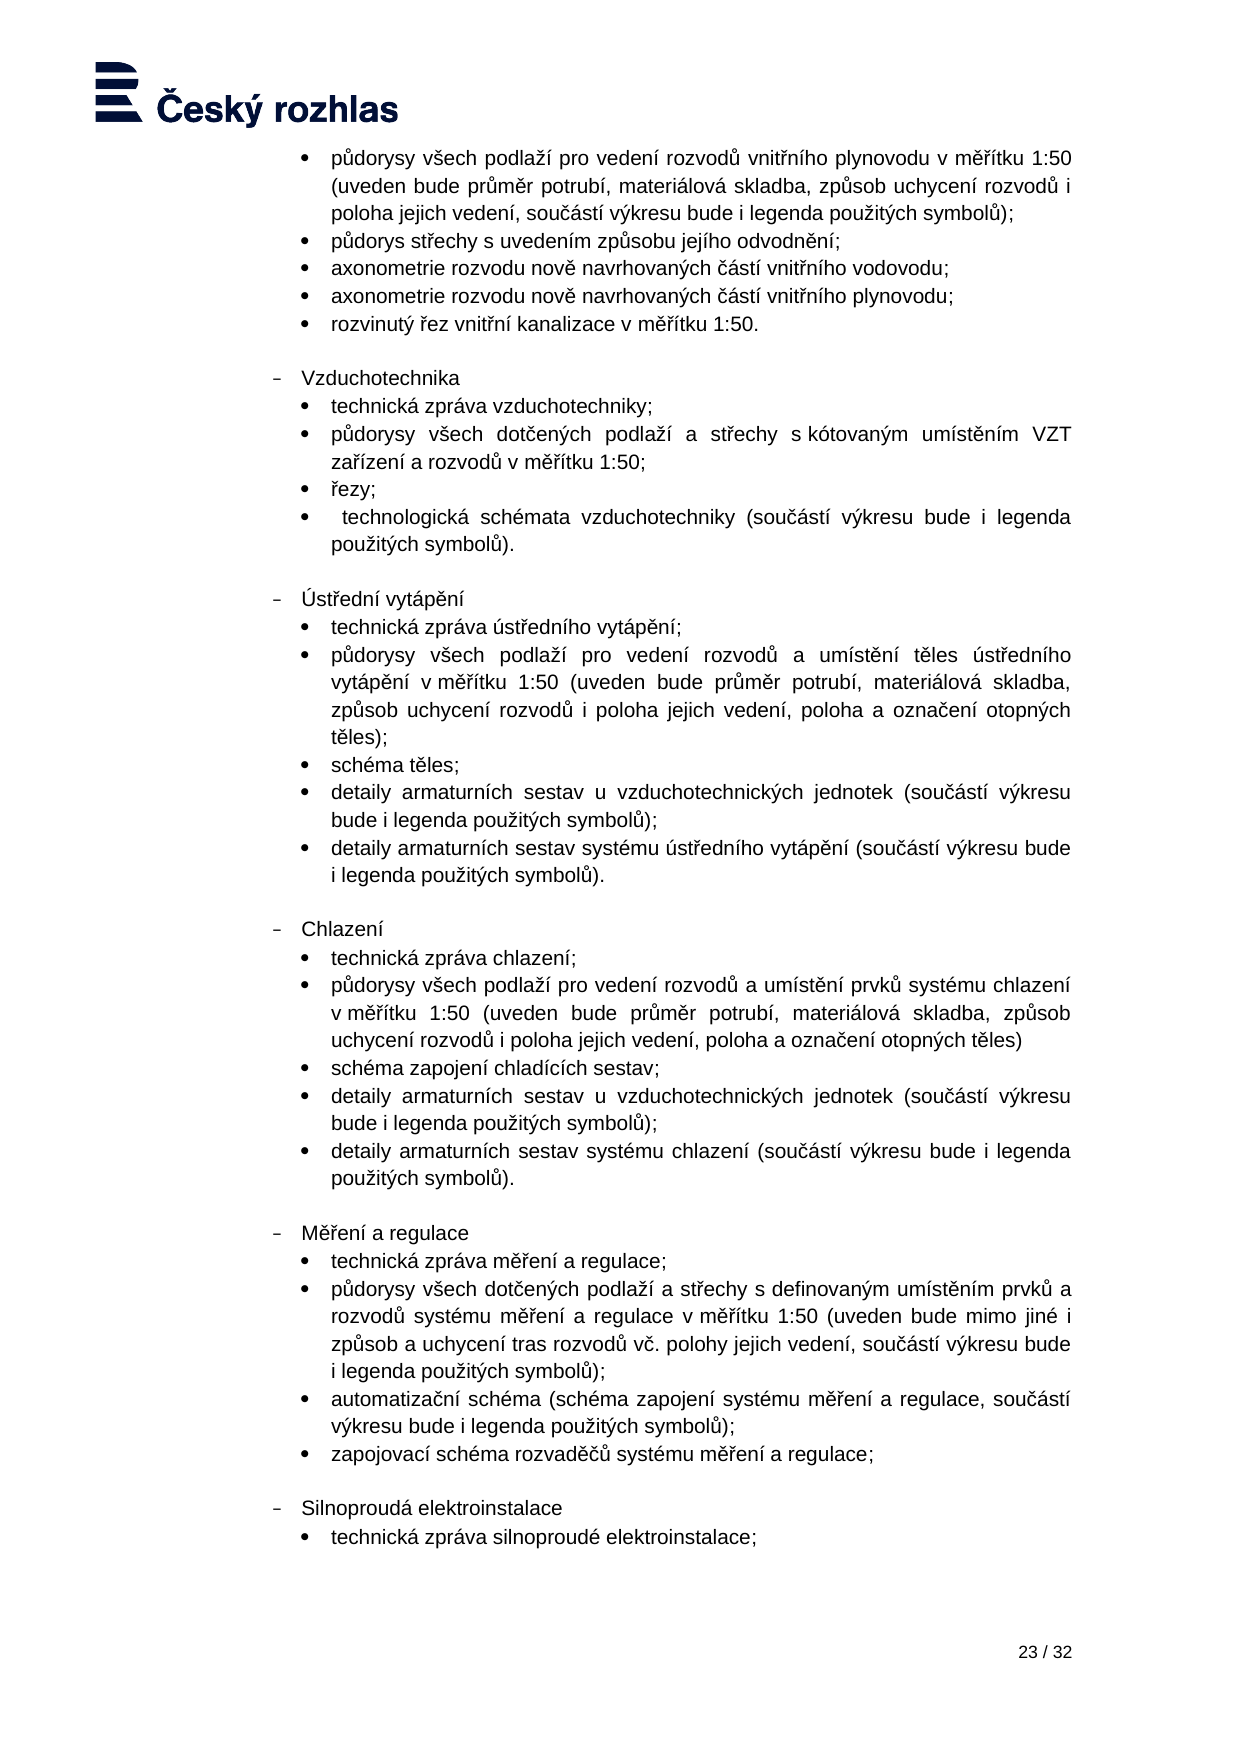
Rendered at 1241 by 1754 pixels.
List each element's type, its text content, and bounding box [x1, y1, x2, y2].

list detaily armaturních sestav systému ústředního vytápění (součástí výkresu bude i legenda použitých symbolů). [301, 835, 1072, 887]
list technická zpráva měření a regulace; [301, 1249, 1072, 1273]
list axonometrie rozvodu nově navrhovaných částí vnitřního plynovodu; [301, 284, 1072, 308]
list Měření a regulace [272, 1220, 1072, 1245]
list technická zpráva vzduchotechniky; [301, 394, 1072, 418]
list technologická schémata vzduchotechniky (součástí výkresu bude i legenda použitých symbolů). [301, 504, 1072, 556]
list detaily armaturních sestav systému chlazení (součástí výkresu bude i legenda použitých symbolů). [301, 1138, 1072, 1190]
list Vzduchotechnika [272, 365, 1072, 391]
list řezy; [301, 477, 1072, 501]
list půdorysy všech dotčených podlaží a střechy s kótovaným umístěním VZT zařízení a rozvodů v měřítku 1:50; [301, 422, 1072, 473]
list zapojovací schéma rozvaděčů systému měření a regulace; [301, 1442, 1072, 1466]
list automatizační schéma (schéma zapojení systému měření a regulace, součástí výkresu bude i legenda použitých symbolů); [301, 1387, 1072, 1438]
picture [95, 62, 398, 128]
list technická zpráva ústředního vytápění; [301, 615, 1072, 639]
list schéma zapojení chladících sestav; [301, 1056, 1072, 1080]
list půdorys střechy s uvedením způsobu jejího odvodnění; [301, 229, 1072, 253]
list detaily armaturních sestav u vzduchotechnických jednotek (součástí výkresu bude i legenda použitých symbolů); [301, 1083, 1072, 1135]
list detaily armaturních sestav u vzduchotechnických jednotek (součástí výkresu bude i legenda použitých symbolů); [301, 780, 1072, 832]
list Ústřední vytápění [272, 586, 1072, 611]
list půdorysy všech podlaží pro vedení rozvodů a umístění těles ústředního vytápění v měřítku 1:50 (uveden bude průměr potrubí, materiálová skladba, způsob uchycení rozvodů i poloha jejich vedení, poloha a označení otopných těles); [301, 642, 1072, 749]
list půdorysy všech podlaží pro vedení rozvodů a umístění prvků systému chlazení v měřítku 1:50 (uveden bude průměr potrubí, materiálová skladba, způsob uchycení rozvodů i poloha jejich vedení, poloha a označení otopných těles) [301, 973, 1072, 1052]
list Silnoproudá elektroinstalace [272, 1495, 1072, 1521]
list půdorysy všech podlaží pro vedení rozvodů vnitřního plynovodu v měřítku 1:50 (uveden bude průměr potrubí, materiálová skladba, způsob uchycení rozvodů i poloha jejich vedení, součástí výkresu bude i legenda použitých symbolů); [301, 146, 1072, 225]
list půdorysy všech dotčených podlaží a střechy s definovaným umístěním prvků a rozvodů systému měření a regulace v měřítku 1:50 (uveden bude mimo jiné i způsob a uchycení tras rozvodů vč. polohy jejich vedení, součástí výkresu bude i legenda použitých symbolů); [301, 1276, 1072, 1383]
list axonometrie rozvodu nově navrhovaných částí vnitřního vodovodu; [301, 256, 1072, 280]
list rozvinutý řez vnitřní kanalizace v měřítku 1:50. [301, 311, 1072, 336]
list Chlazení [272, 916, 1072, 942]
list schéma těles; [301, 753, 1072, 777]
list technická zpráva chlazení; [301, 946, 1072, 970]
list technická zpráva silnoproudé elektroinstalace; [301, 1524, 1072, 1548]
